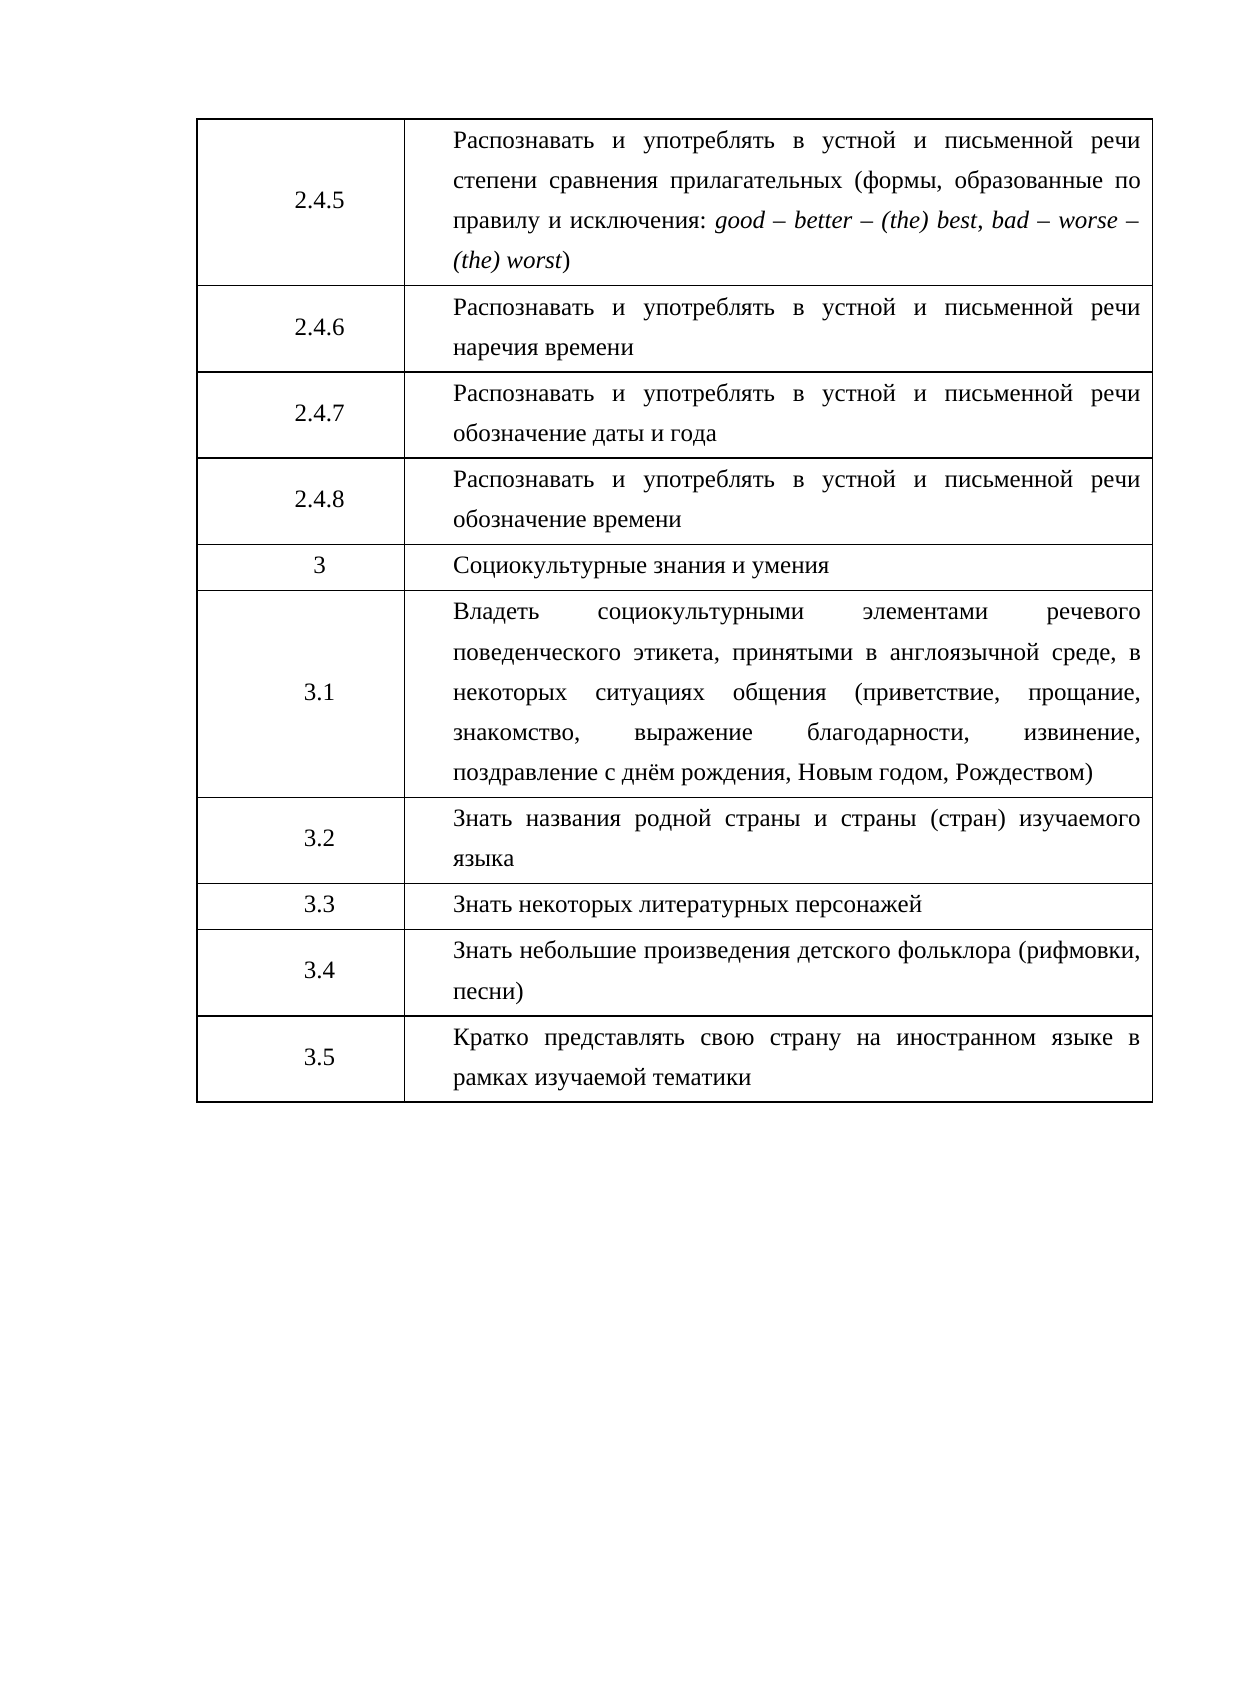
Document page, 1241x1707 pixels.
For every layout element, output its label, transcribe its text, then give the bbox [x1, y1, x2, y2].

table_cell 2.4.5 [198, 120, 404, 285]
table_cell 3.2 [198, 798, 404, 883]
table_cell 3.5 [198, 1017, 404, 1101]
table_cell Знать небольшие произведения детского фольклора (рифмовки, песни) [405, 930, 1152, 1015]
table_cell Кратко представлять свою страну на иностранном языке в рамках изучаемой тематики [405, 1017, 1152, 1101]
table_cell 2.4.6 [198, 286, 404, 371]
table_cell Распознавать и употреблять в устной и письменной речи наречия времени [405, 286, 1152, 371]
table_cell Владеть социокультурными элементами речевого поведенческого этикета, принятыми в англоязычной среде, в некоторых ситуациях общения (приветствие, прощание, знакомство, выражение благодарности, извинение, поздравление с днём рождения, Новым годом, Рождеством) [405, 591, 1152, 796]
table_cell 3 [198, 545, 404, 589]
table_cell 3.1 [198, 591, 404, 796]
table_cell Знать некоторых литературных персонажей [405, 884, 1152, 929]
table_cell 2.4.8 [198, 459, 404, 543]
table_cell Социокультурные знания и умения [405, 545, 1152, 589]
table_cell 2.4.7 [198, 373, 404, 457]
table_cell Распознавать и употреблять в устной и письменной речи обозначение времени [405, 459, 1152, 543]
table_cell 3.3 [198, 884, 404, 929]
table_cell Распознавать и употреблять в устной и письменной речи степени сравнения прилагательных (формы, образованные по правилу и исключения: good – better – (the) best, bad – worse – (the) worst) [405, 120, 1152, 285]
table_cell Знать названия родной страны и страны (стран) изучаемого языка [405, 798, 1152, 883]
table_cell Распознавать и употреблять в устной и письменной речи обозначение даты и года [405, 373, 1152, 457]
table_cell 3.4 [198, 930, 404, 1015]
